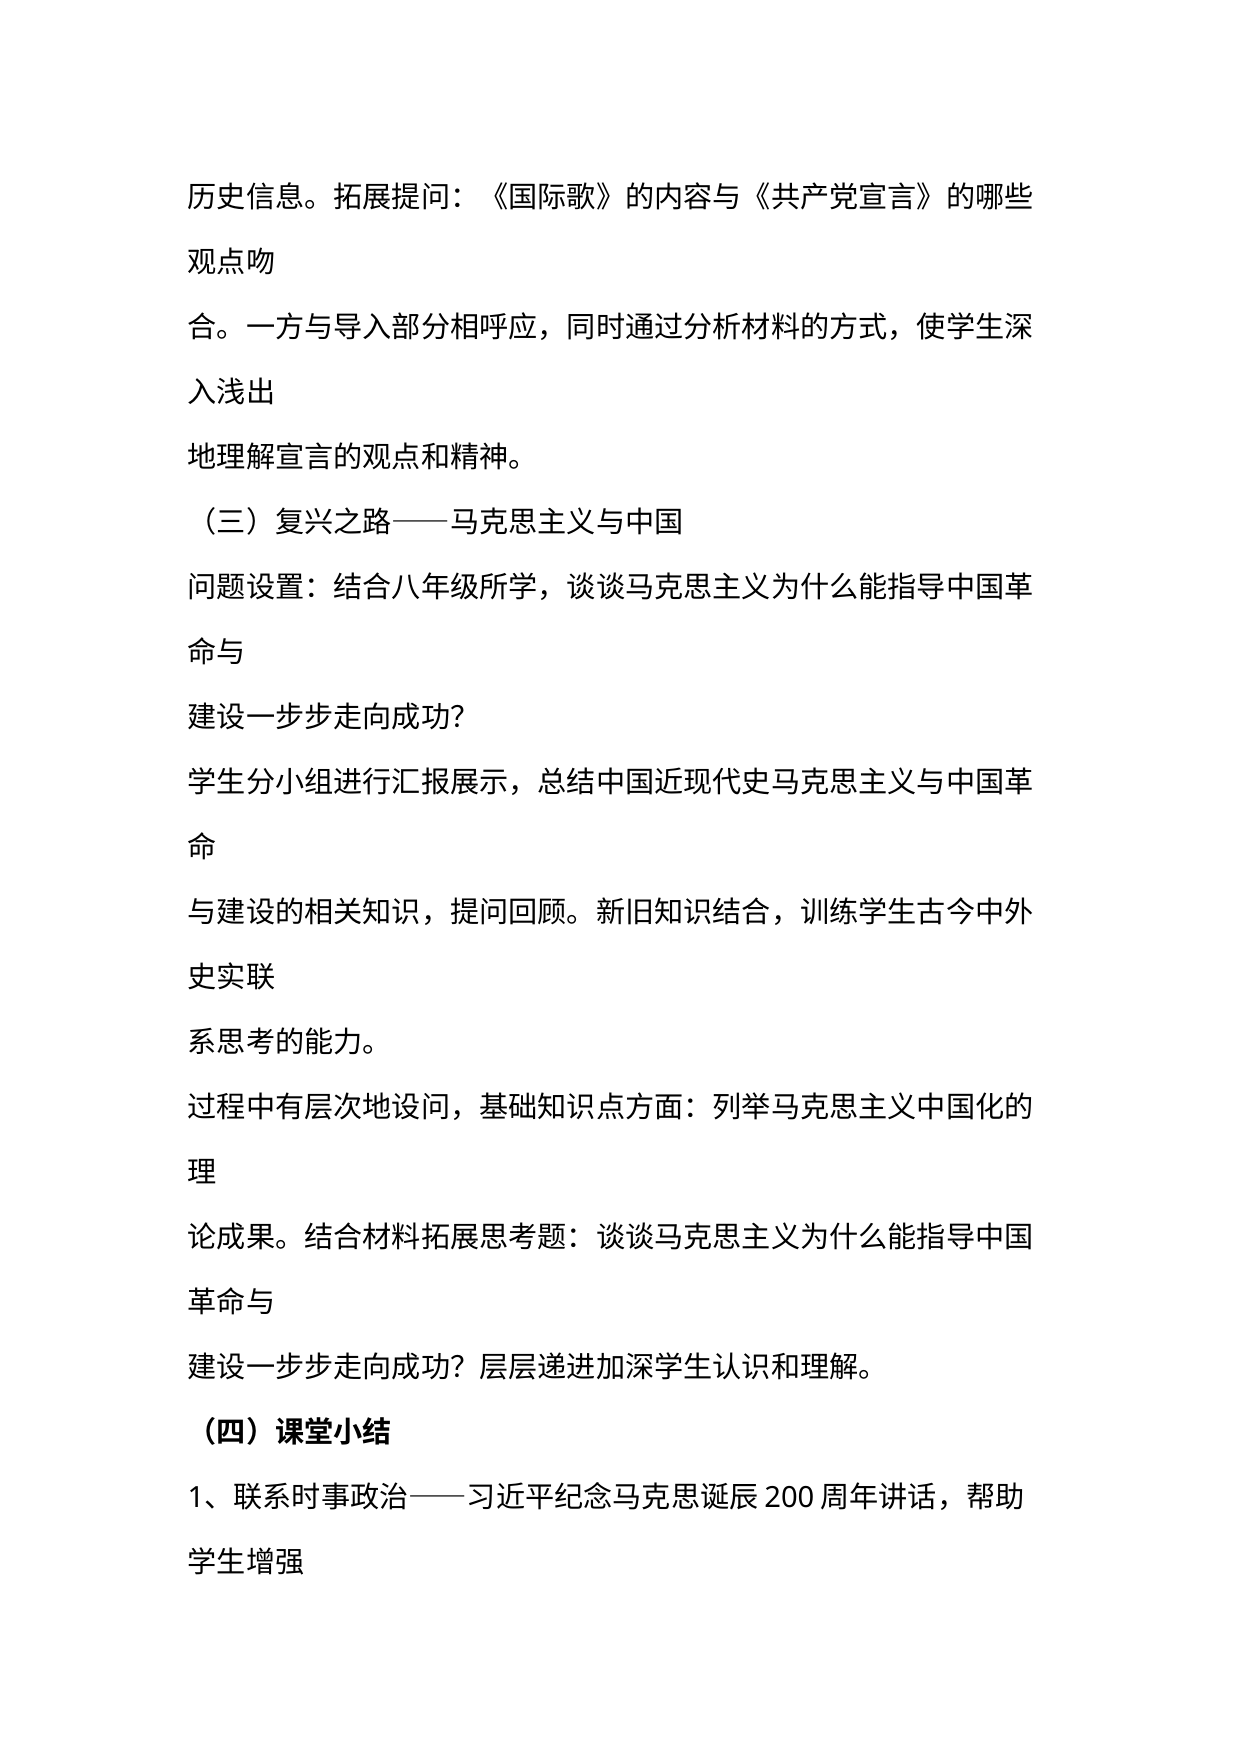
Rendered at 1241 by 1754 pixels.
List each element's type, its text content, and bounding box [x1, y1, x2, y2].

text 过程中有层次地设问，基础知识点方面：列举马克思主义中国化的理 [187, 1072, 1053, 1202]
text 1、联系时事政治——习近平纪念马克思诞辰200周年讲话，帮助学生增强 [187, 1462, 1053, 1592]
text 建设一步步走向成功？层层递进加深学生认识和理解。 [187, 1332, 1053, 1397]
text 系思考的能力。 [187, 1007, 1053, 1072]
text 学生分小组进行汇报展示，总结中国近现代史马克思主义与中国革命 [187, 747, 1053, 877]
text 问题设置：结合八年级所学，谈谈马克思主义为什么能指导中国革命与 [187, 552, 1053, 682]
text 合。一方与导入部分相呼应，同时通过分析材料的方式，使学生深入浅出 [187, 292, 1053, 422]
text 与建设的相关知识，提问回顾。新旧知识结合，训练学生古今中外史实联 [187, 877, 1053, 1007]
text 论成果。结合材料拓展思考题：谈谈马克思主义为什么能指导中国革命与 [187, 1202, 1053, 1332]
text 历史信息。拓展提问：《国际歌》的内容与《共产党宣言》的哪些观点吻 [187, 162, 1053, 292]
text （三）复兴之路——马克思主义与中国 [187, 487, 1053, 552]
text 地理解宣言的观点和精神。 [187, 422, 1053, 487]
text （四）课堂小结 [187, 1397, 1053, 1462]
text 建设一步步走向成功？ [187, 682, 1053, 747]
